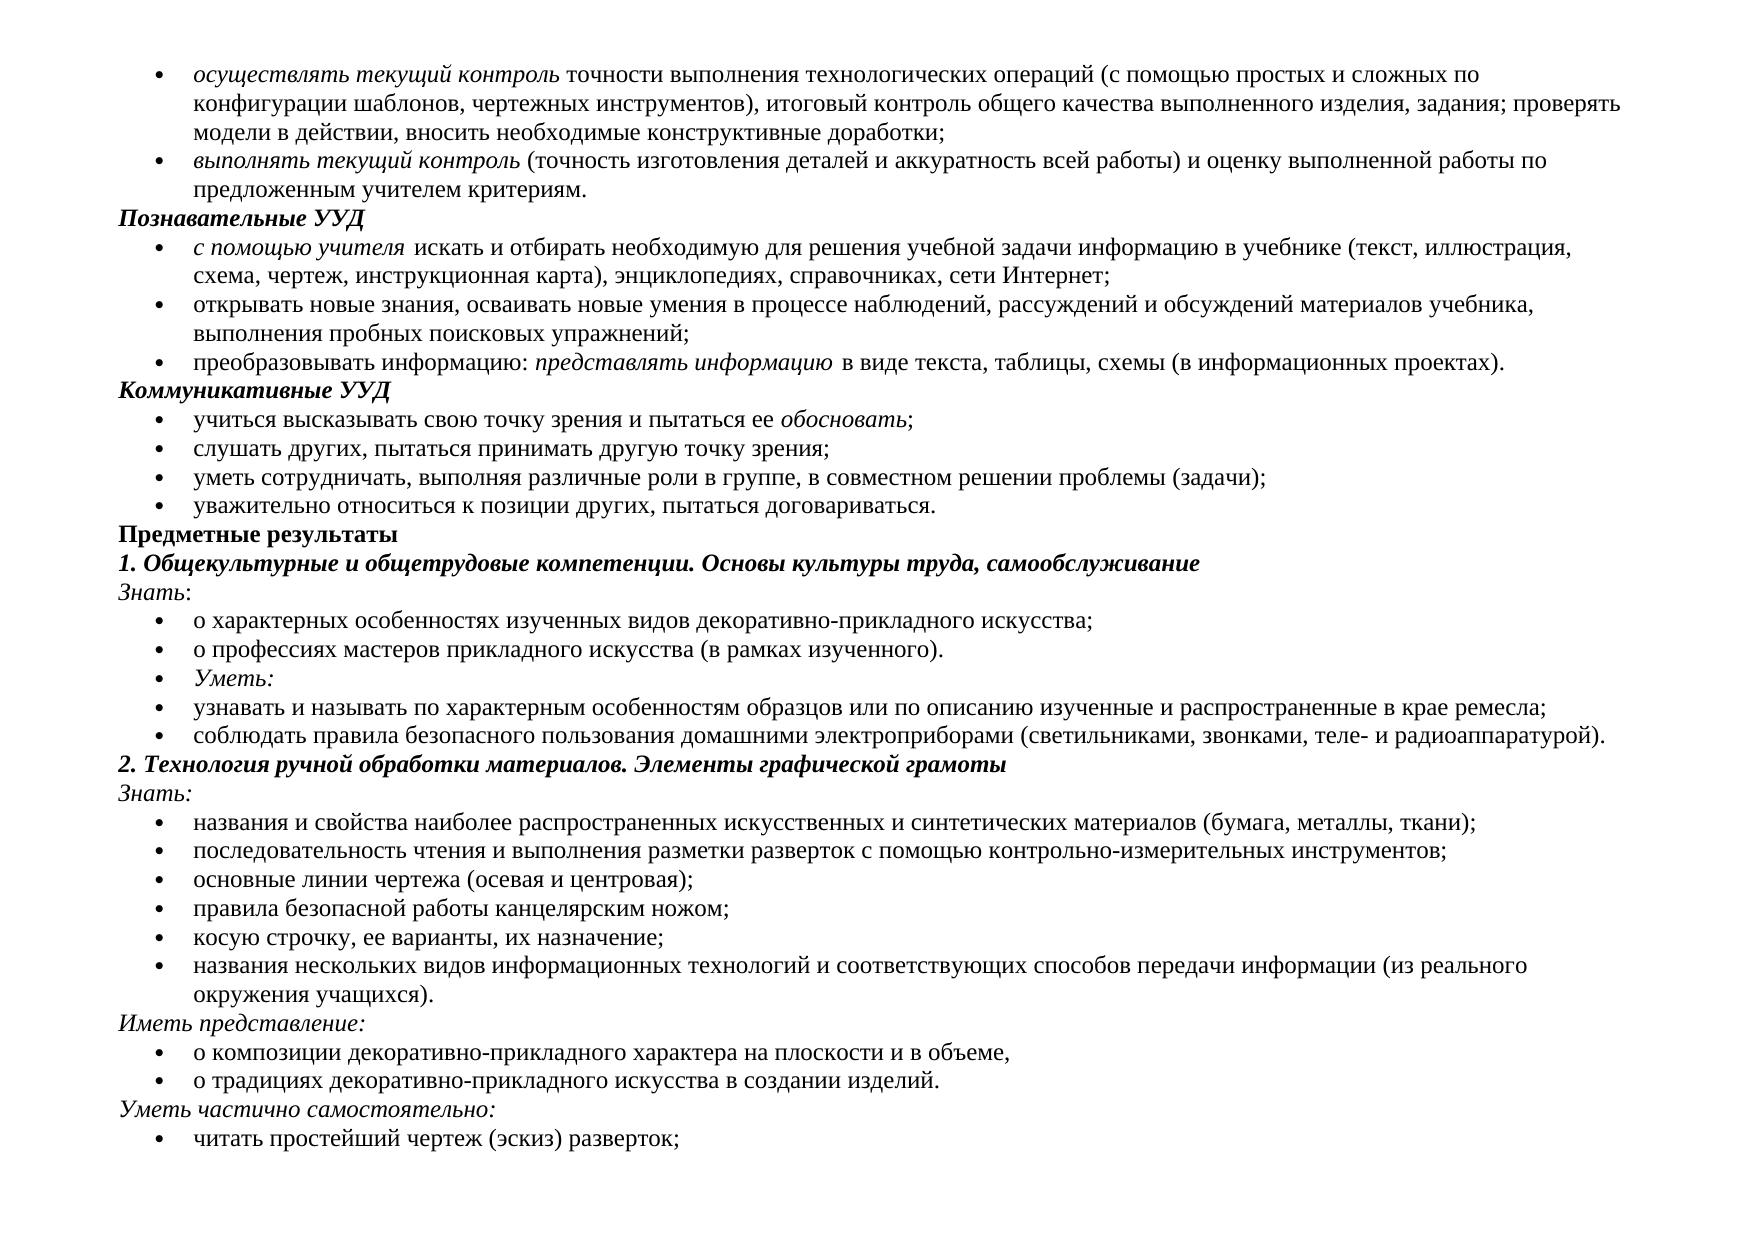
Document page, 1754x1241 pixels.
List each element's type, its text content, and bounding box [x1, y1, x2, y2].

list узнавать и называть по характерным особенностям образцов или по описанию изученные и распространенные в крае ремесла; [156, 692, 1636, 720]
text Уметь частично самостоятельно: [118, 1094, 1636, 1123]
list уважительно относиться к позиции других, пытаться договариваться. [156, 490, 1636, 519]
text Иметь представление: [118, 1008, 1636, 1037]
list косую строчку, ее варианты, их назначение; [156, 922, 1636, 950]
list с помощью учителя искать и отбирать необходимую для решения учебной задачи информацию в учебнике (текст, иллюстрация, схема, чертеж, инструкционная карта), энциклопедиях, справочниках, сети Интернет; [156, 232, 1636, 289]
list Уметь: [156, 663, 1636, 692]
text Знать: [118, 577, 1636, 605]
list о традициях декоративно-прикладного искусства в создании изделий. [156, 1065, 1636, 1094]
list основные линии чертежа (осевая и центровая); [156, 864, 1636, 893]
list правила безопасной работы канцелярским ножом; [156, 893, 1636, 922]
list выполнять текущий контроль (точность изготовления деталей и аккуратность всей работы) и оценку выполненной работы по предложенным учителем критериям. [156, 145, 1636, 203]
list учиться высказывать свою точку зрения и пытаться ее обосновать; [156, 404, 1636, 433]
list о профессиях мастеров прикладного искусства (в рамках изученного). [156, 634, 1636, 663]
list читать простейший чертеж (эскиз) разверток; [156, 1123, 1636, 1152]
list осуществлять текущий контроль точности выполнения технологических операций (с помощью простых и сложных по конфигурации шаблонов, чертежных инструментов), итоговый контроль общего качества выполненного изделия, задания; проверять модели в действии, вносить необходимые конструктивные доработки; [156, 59, 1636, 145]
list слушать других, пытаться принимать другую точку зрения; [156, 433, 1636, 462]
text 1. Общекультурные и общетрудовые компетенции. Основы культуры труда, самообслуживание [118, 548, 1636, 577]
text Познавательные УУД [118, 203, 1636, 232]
list уметь сотрудничать, выполняя различные роли в группе, в совместном решении проблемы (задачи); [156, 462, 1636, 490]
text Коммуникативные УУД [118, 375, 1636, 404]
list названия и свойства наиболее распространенных искусственных и синтетических материалов (бумага, металлы, ткани); [156, 807, 1636, 835]
list соблюдать правила безопасного пользования домашними электроприборами (светильниками, звонками, теле- и радиоаппаратурой). [156, 720, 1636, 749]
list открывать новые знания, осваивать новые умения в процессе наблюдений, рассуждений и обсуждений материалов учебника, выполнения пробных поисковых упражнений; [156, 289, 1636, 347]
list последовательность чтения и выполнения разметки разверток с помощью контрольно-измерительных инструментов; [156, 835, 1636, 864]
text 2. Технология ручной обработки материалов. Элементы графической грамоты [118, 749, 1636, 778]
text Предметные результаты [118, 519, 1636, 548]
list преобразовывать информацию: представлять информацию в виде текста, таблицы, схемы (в информационных проектах). [156, 347, 1636, 375]
list о композиции декоративно-прикладного характера на плоскости и в объеме, [156, 1037, 1636, 1065]
text Знать: [118, 778, 1636, 807]
list о характерных особенностях изученных видов декоративно-прикладного искусства; [156, 605, 1636, 634]
list названия нескольких видов информационных технологий и соответствующих способов передачи информации (из реального окружения учащихся). [156, 950, 1636, 1008]
